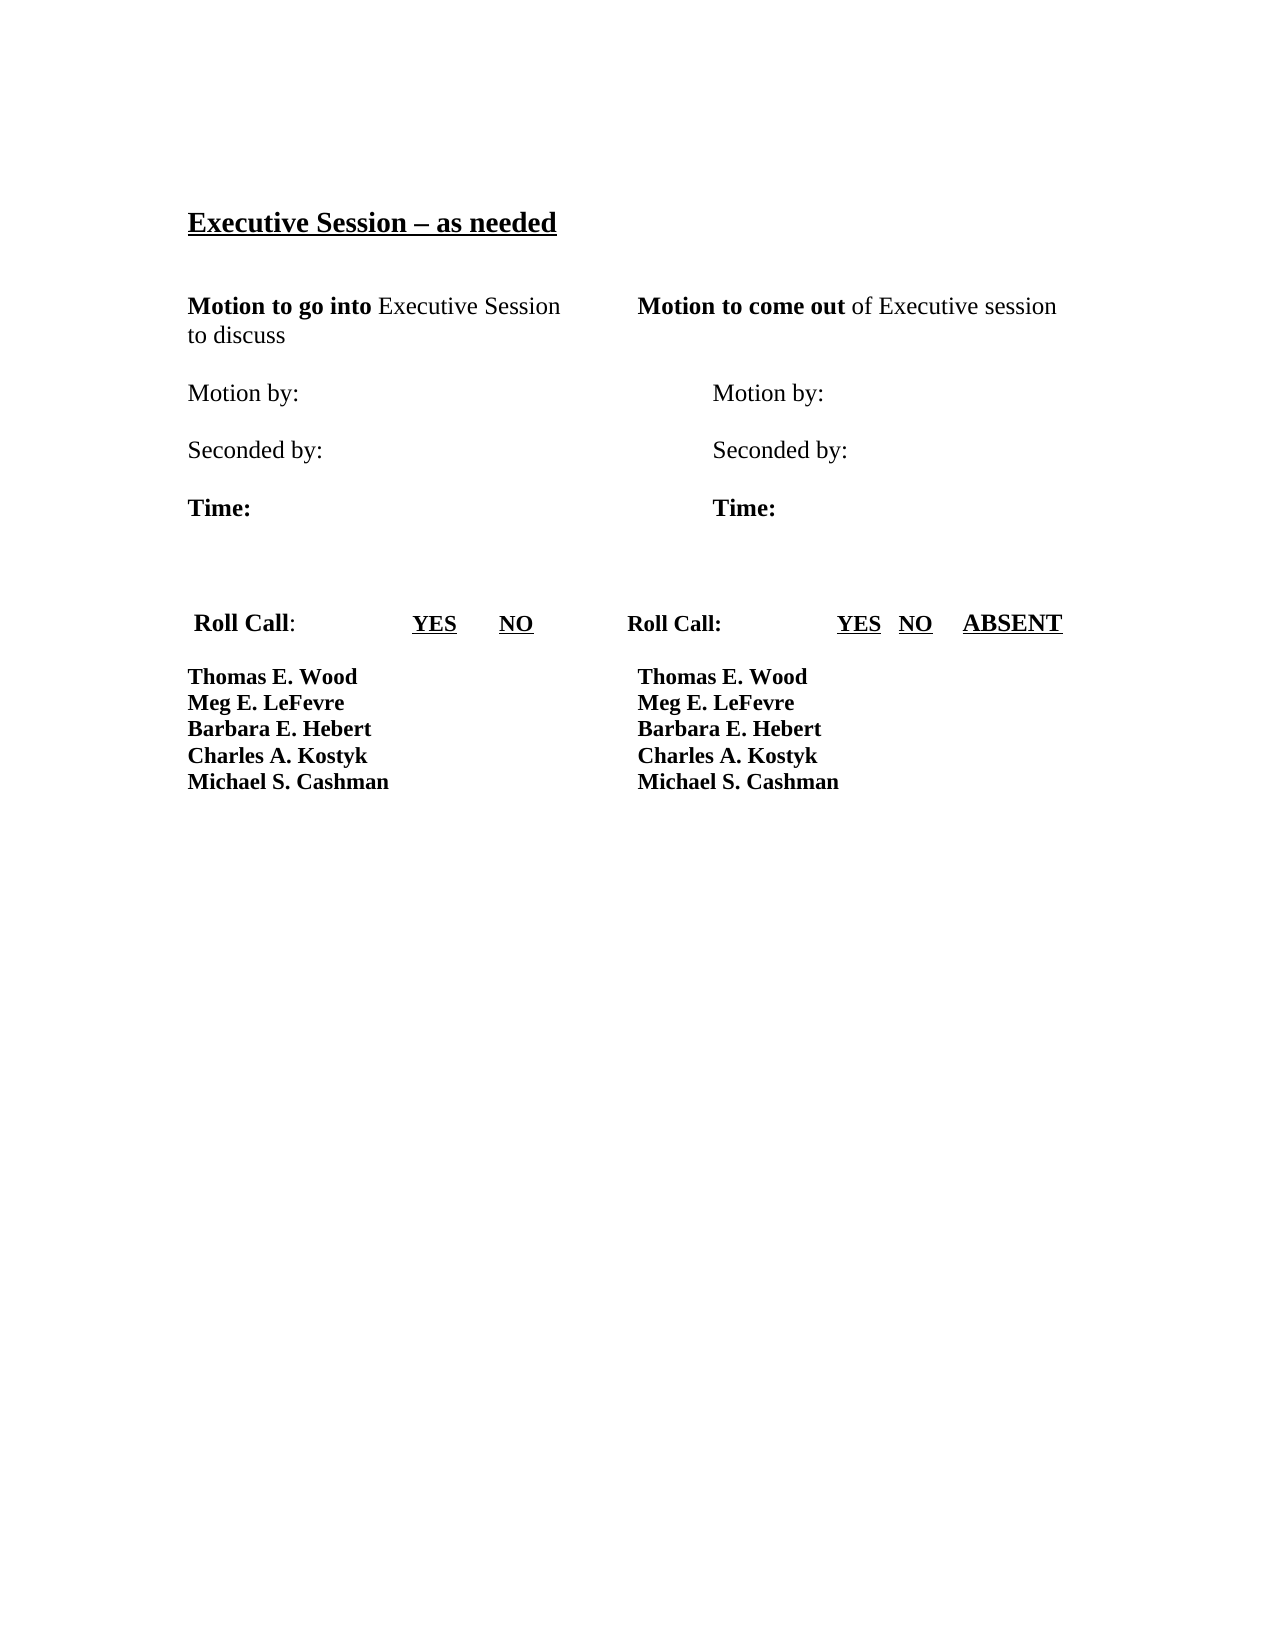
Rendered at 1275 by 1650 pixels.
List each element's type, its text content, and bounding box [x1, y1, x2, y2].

text E. Wood E. Wood [187, 663, 1087, 689]
text Barbara E. Hebert Barbara E. Hebert [187, 715, 1087, 742]
text Charles A. Kostyk Charles A. Kostyk [187, 742, 1087, 768]
text Seconded by: Seconded by: [187, 435, 1087, 464]
text Executive Session – as needed [187, 205, 1087, 239]
text Motion to go into Executive Session Motion to come out of Executive session [187, 291, 1087, 320]
subtitle Time: Time: [187, 493, 1087, 521]
text Motion by: Motion by: [187, 378, 1087, 406]
text Meg E. LeFevre Meg E. LeFevre [187, 689, 1087, 715]
text Michael S. Cashman Michael S. Cashman [187, 768, 1087, 794]
text to discuss [187, 320, 1087, 349]
text Roll Call: YES NO Roll Call: YES NO ABSENT [187, 608, 1087, 636]
